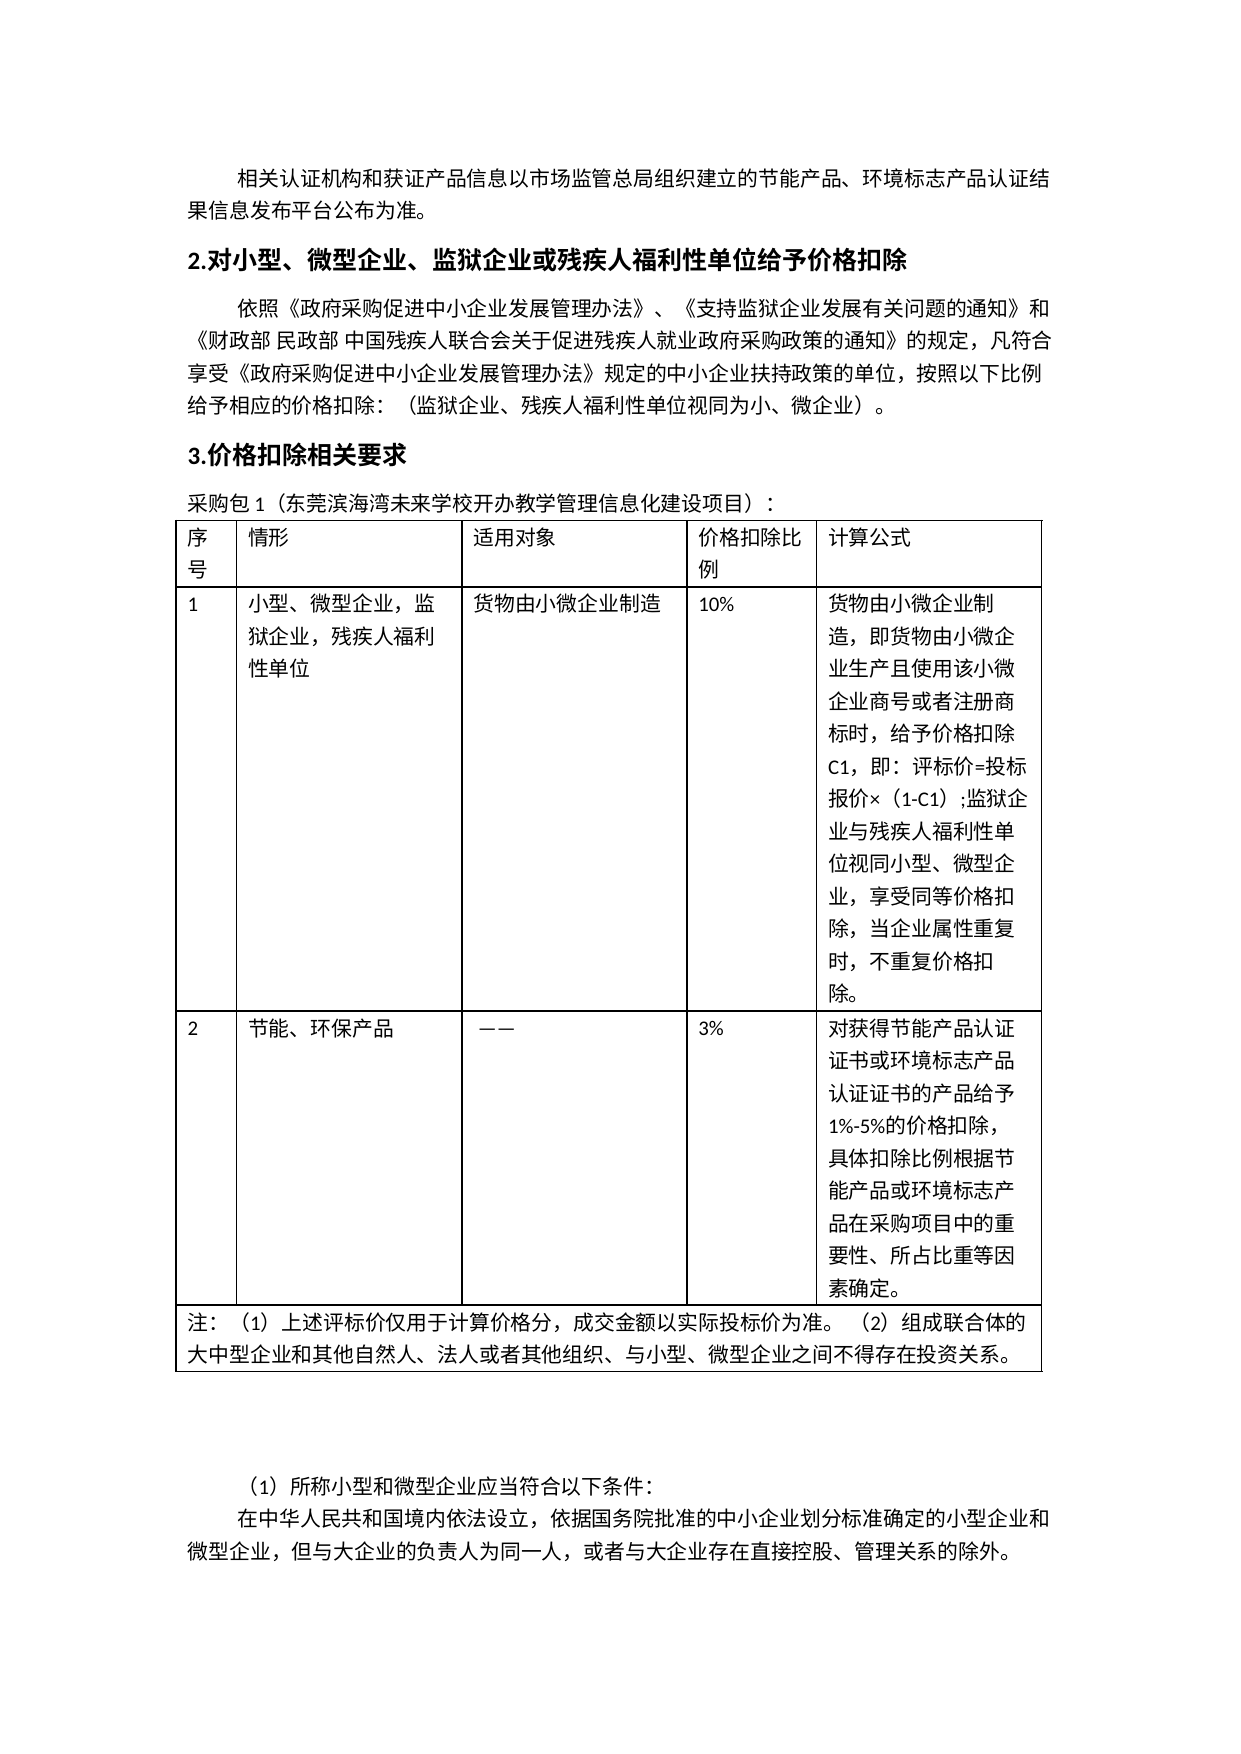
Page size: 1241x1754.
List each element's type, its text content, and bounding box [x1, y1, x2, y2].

table_cell 货物由小微企业制造，即货物由小微企业生产且使用该小微企业商号或者注册商标时，给予价格扣除C1，即：评标价=投标报价×（1-C1）;监狱企业与残疾人福利性单位视同小型、微型企业，享受同等价格扣除，当企业属性重复时，不重复价格扣除。 [817, 588, 1041, 1010]
text 相关认证机构和获证产品信息以市场监管总局组织建立的节能产品、环境标志产品认证结果信息发布平台公布为准。 [187, 162, 1053, 227]
table_cell 货物由小微企业制造 [463, 588, 686, 1010]
table_cell 注：（1）上述评标价仅用于计算价格分，成交金额以实际投标价为准。 （2）组成联合体的大中型企业和其他自然人、法人或者其他组织、与小型、微型企业之间不得存在投资关系。 [177, 1306, 1041, 1371]
text 采购包1（东莞滨海湾未来学校开办教学管理信息化建设项目）： [187, 487, 1053, 519]
table_cell 小型、微型企业，监狱企业，残疾人福利性单位 [237, 588, 461, 1010]
table_header 计算公式 [817, 521, 1041, 586]
table_header 价格扣除比例 [688, 521, 816, 586]
table_cell 1 [177, 588, 236, 1010]
table_cell 节能、环保产品 [237, 1012, 461, 1304]
text 3.价格扣除相关要求 [187, 422, 1053, 487]
table_cell 10% [688, 588, 816, 1010]
table_cell —— [463, 1012, 686, 1304]
text 在中华人民共和国境内依法设立，依据国务院批准的中小企业划分标准确定的小型企业和微型企业，但与大企业的负责人为同一人，或者与大企业存在直接控股、管理关系的除外。 [187, 1502, 1053, 1567]
table_cell 3% [688, 1012, 816, 1304]
table_cell 2 [177, 1012, 236, 1304]
text 2.对小型、微型企业、监狱企业或残疾人福利性单位给予价格扣除 [187, 227, 1053, 292]
text 依照《政府采购促进中小企业发展管理办法》、《支持监狱企业发展有关问题的通知》和《财政部 民政部 中国残疾人联合会关于促进残疾人就业政府采购政策的通知》的规定，凡符合享受《政府采购促进中小企业发展管理办法》规定的中小企业扶持政策的单位，按照以下比例给予相应的价格扣除：（监狱企业、残疾人福利性单位视同为小、微企业）。 [187, 292, 1053, 422]
table_header 序号 [177, 521, 236, 586]
text （1）所称小型和微型企业应当符合以下条件： [187, 1470, 1053, 1502]
table_cell 对获得节能产品认证证书或环境标志产品认证证书的产品给予1%-5%的价格扣除，具体扣除比例根据节能产品或环境标志产品在采购项目中的重要性、所占比重等因素确定。 [817, 1012, 1041, 1304]
table_header 情形 [237, 521, 461, 586]
table_header 适用对象 [463, 521, 686, 586]
